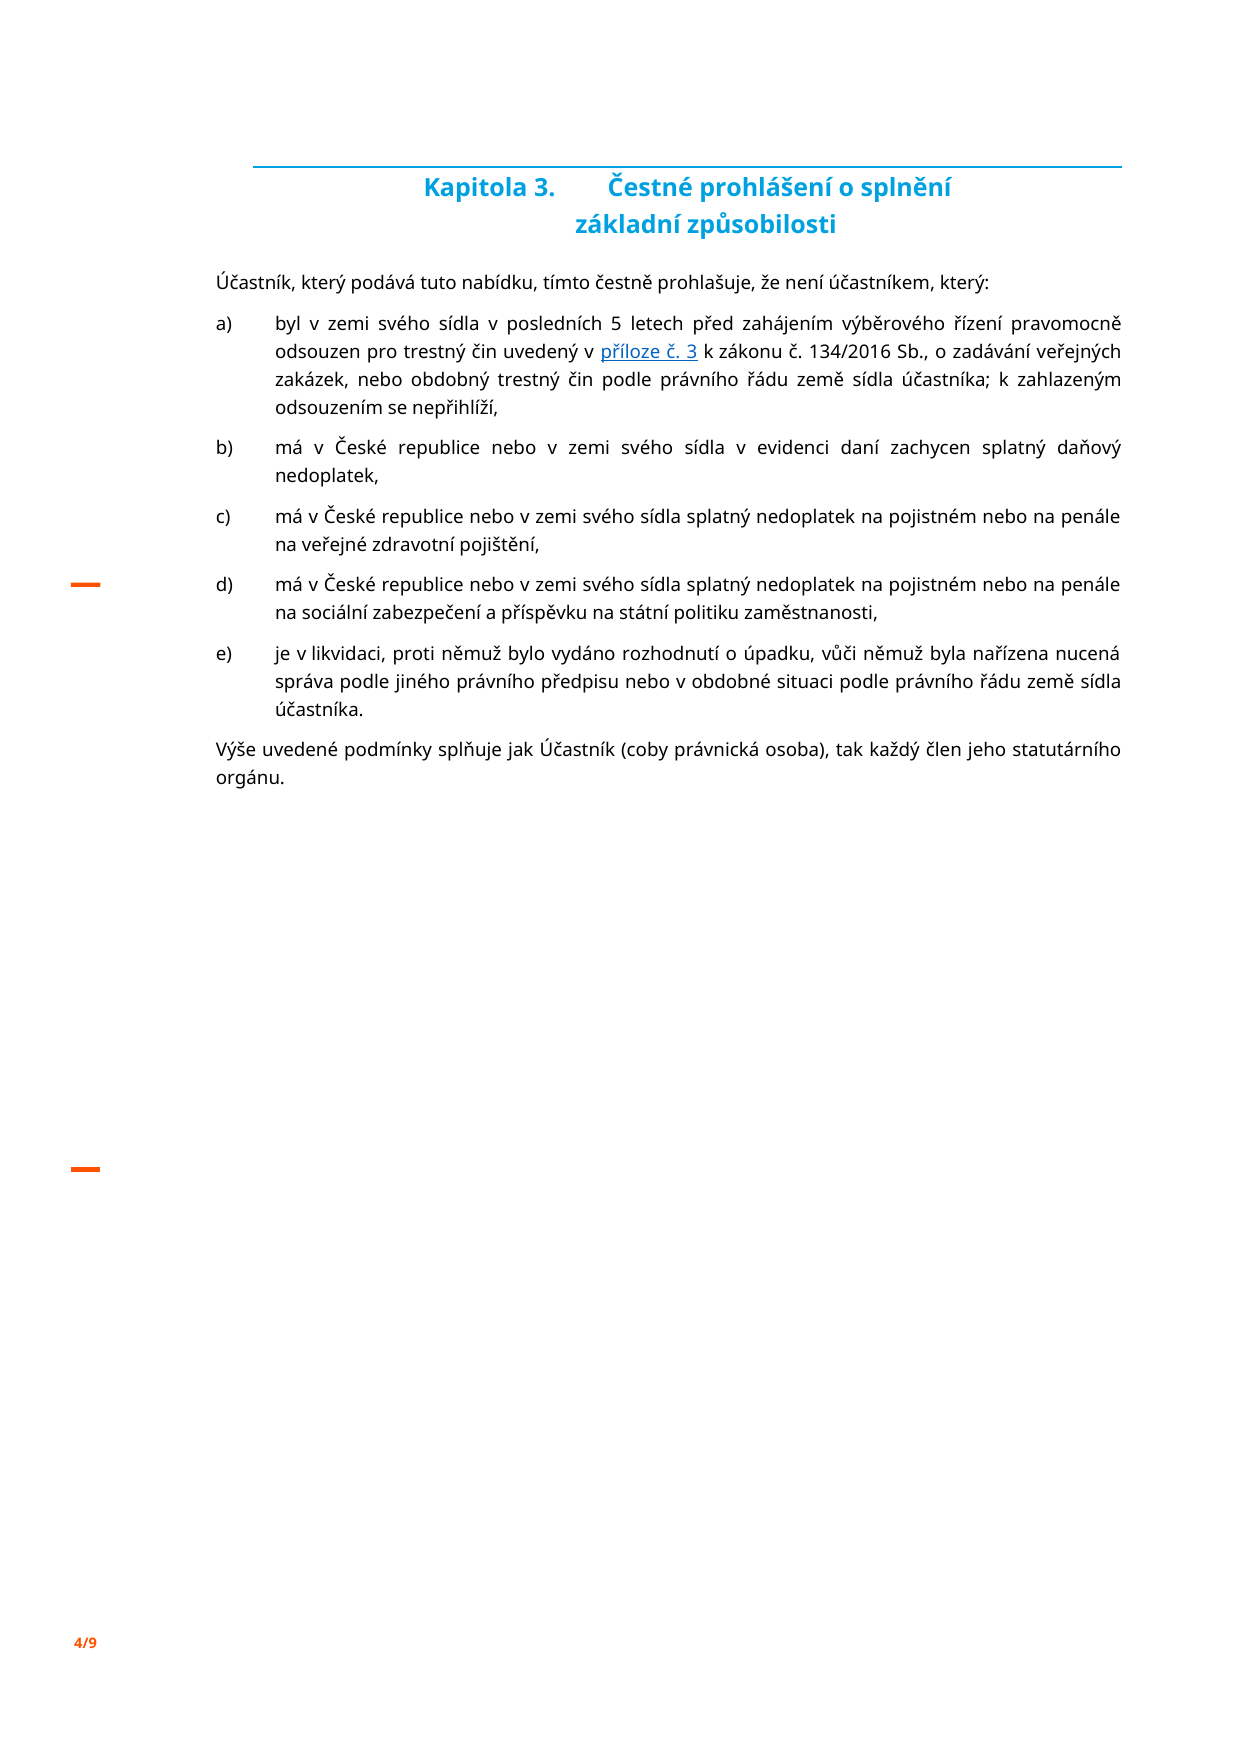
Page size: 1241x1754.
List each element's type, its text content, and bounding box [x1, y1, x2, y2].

text má v České republice nebo v zemi svého sídla splatný nedoplatek na pojistném nebo na penále na sociální zabezpečení a příspěvku na státní politiku zaměstnanosti, [216, 572, 1122, 625]
text byl v zemi svého sídla v posledních 5 letech před zahájením výběrového řízení pravomocně odsouzen pro trestný čin uvedený v příloze č. 3 k zákonu č. 134/2016 Sb., o zadávání veřejných zakázek, nebo obdobný trestný čin podle právního řádu země sídla účastníka; k zahlazeným odsouzením se nepřihlíží, [216, 310, 1122, 419]
text Výše uvedené podmínky splňuje jak Účastník (coby právnická osoba), tak každý člen jeho statutárního orgánu. [216, 737, 1122, 790]
text je v likvidaci, proti němuž bylo vydáno rozhodnutí o úpadku, vůči němuž byla nařízena nucená správa podle jiného právního předpisu nebo v obdobné situaci podle právního řádu země sídla účastníka. [216, 640, 1122, 722]
text má v České republice nebo v zemi svého sídla splatný nedoplatek na pojistném nebo na penále na veřejné zdravotní pojištění, [216, 503, 1122, 557]
subtitle Čestné prohlášení o splnění základní způsobilosti [253, 168, 1122, 241]
text Účastník, který podává tuto nabídku, tímto čestně prohlašuje, že není účastníkem, který: [216, 269, 1122, 295]
text má v České republice nebo v zemi svého sídla v evidenci daní zachycen splatný daňový nedoplatek, [216, 434, 1122, 488]
